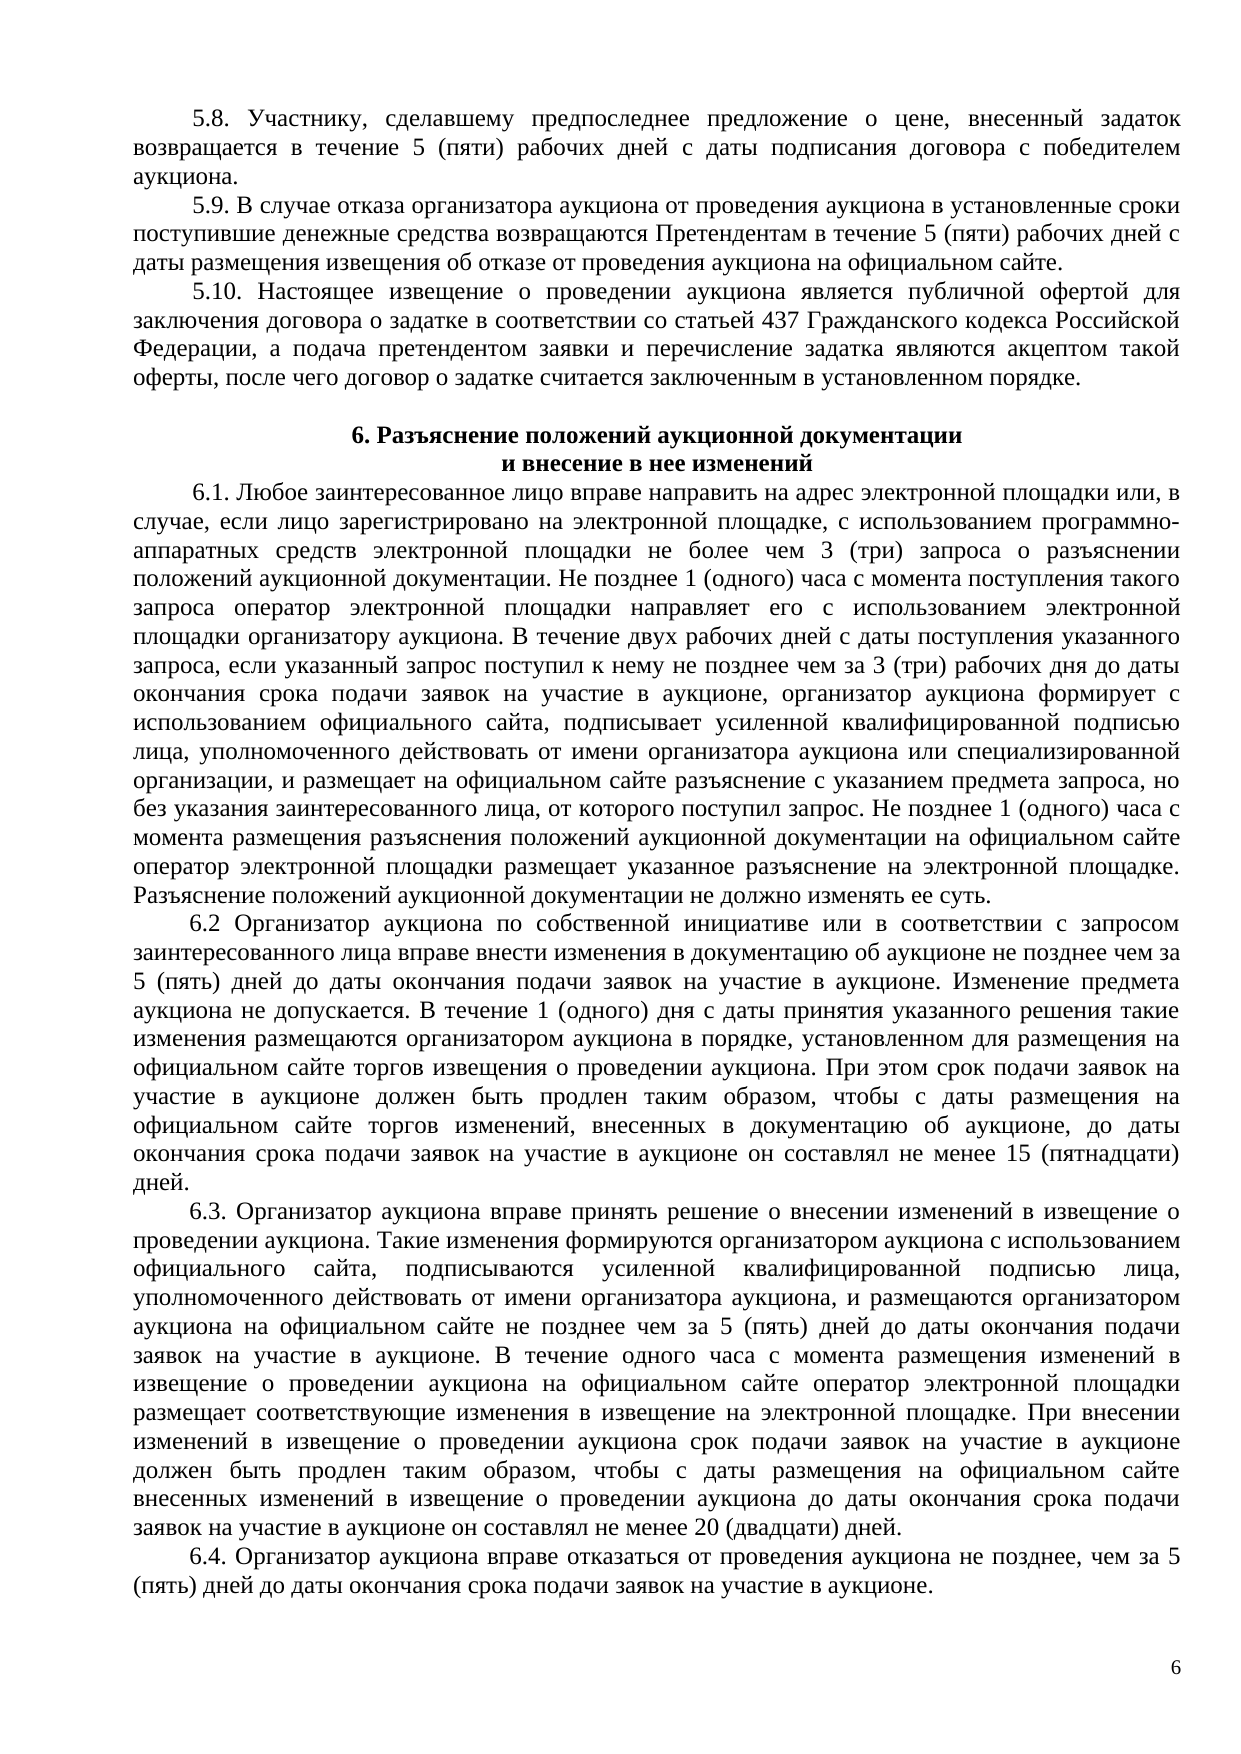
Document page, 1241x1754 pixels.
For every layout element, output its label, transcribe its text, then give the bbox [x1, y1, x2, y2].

text 6.2 Организатор аукциона по собственной инициативе или в соответствии с запросом заинтересованного лица вправе внести изменения в документацию об аукционе не позднее чем за 5 (пять) дней до даты окончания подачи заявок на участие в аукционе. Изменение предмета аукциона не допускается. В течение 1 (одного) дня с даты принятия указанного решения такие изменения размещаются организатором аукциона в порядке, установленном для размещения на официальном сайте торгов извещения о проведении аукциона. При этом срок подачи заявок на участие в аукционе должен быть продлен таким образом, чтобы с даты размещения на официальном сайте торгов изменений, внесенных в документацию об аукционе, до даты окончания срока подачи заявок на участие в аукционе он составлял не менее 15 (пятнадцати) дней. [133, 908, 1181, 1196]
text 6.1. Любое заинтересованное лицо вправе направить на адрес электронной площадки или, в случае, если лицо зарегистрировано на электронной площадке, с использованием программно-аппаратных средств электронной площадки не более чем 3 (три) запроса о разъяснении положений аукционной документации. Не позднее 1 (одного) часа с момента поступления такого запроса оператор электронной площадки направляет его с использованием электронной площадки организатору аукциона. В течение двух рабочих дней с даты поступления указанного запроса, если указанный запрос поступил к нему не позднее чем за 3 (три) рабочих дня до даты окончания срока подачи заявок на участие в аукционе, организатор аукциона формирует с использованием официального сайта, подписывает усиленной квалифицированной подписью лица, уполномоченного действовать от имени организатора аукциона или специализированной организации, и размещает на официальном сайте разъяснение с указанием предмета запроса, но без указания заинтересованного лица, от которого поступил запрос. Не позднее 1 (одного) часа с момента размещения разъяснения положений аукционной документации на официальном сайте оператор электронной площадки размещает указанное разъяснение на электронной площадке. Разъяснение положений аукционной документации не должно изменять ее суть. [133, 477, 1181, 908]
text и внесение в нее изменений [133, 448, 1181, 477]
text 5.10. Настоящее извещение о проведении аукциона является публичной офертой для заключения договора о задатке в соответствии со статьей 437 Гражданского кодекса Российской Федерации, а подача претендентом заявки и перечисление задатка являются акцептом такой оферты, после чего договор о задатке считается заключенным в установленном порядке. [133, 276, 1181, 391]
text 5.8. Участнику, сделавшему предпоследнее предложение о цене, внесенный задаток возвращается в течение 5 (пяти) рабочих дней с даты подписания договора с победителем аукциона. [133, 103, 1181, 190]
text 6. Разъяснение положений аукционной документации [133, 420, 1181, 448]
text 6.3. Организатор аукциона вправе принять решение о внесении изменений в извещение о проведении аукциона. Такие изменения формируются организатором аукциона с использованием официального сайта, подписываются усиленной квалифицированной подписью лица, уполномоченного действовать от имени организатора аукциона, и размещаются организатором аукциона на официальном сайте не позднее чем за 5 (пять) дней до даты окончания подачи заявок на участие в аукционе. В течение одного часа с момента размещения изменений в извещение о проведении аукциона на официальном сайте оператор электронной площадки размещает соответствующие изменения в извещение на электронной площадке. При внесении изменений в извещение о проведении аукциона срок подачи заявок на участие в аукционе должен быть продлен таким образом, чтобы с даты размещения на официальном сайте внесенных изменений в извещение о проведении аукциона до даты окончания срока подачи заявок на участие в аукционе он составлял не менее 20 (двадцати) дней. [133, 1196, 1181, 1541]
text 5.9. В случае отказа организатора аукциона от проведения аукциона в установленные сроки поступившие денежные средства возвращаются Претендентам в течение 5 (пяти) рабочих дней с даты размещения извещения об отказе от проведения аукциона на официальном сайте. [133, 190, 1181, 276]
text 6.4. Организатор аукциона вправе отказаться от проведения аукциона не позднее, чем за 5 (пять) дней до даты окончания срока подачи заявок на участие в аукционе. [133, 1541, 1181, 1598]
